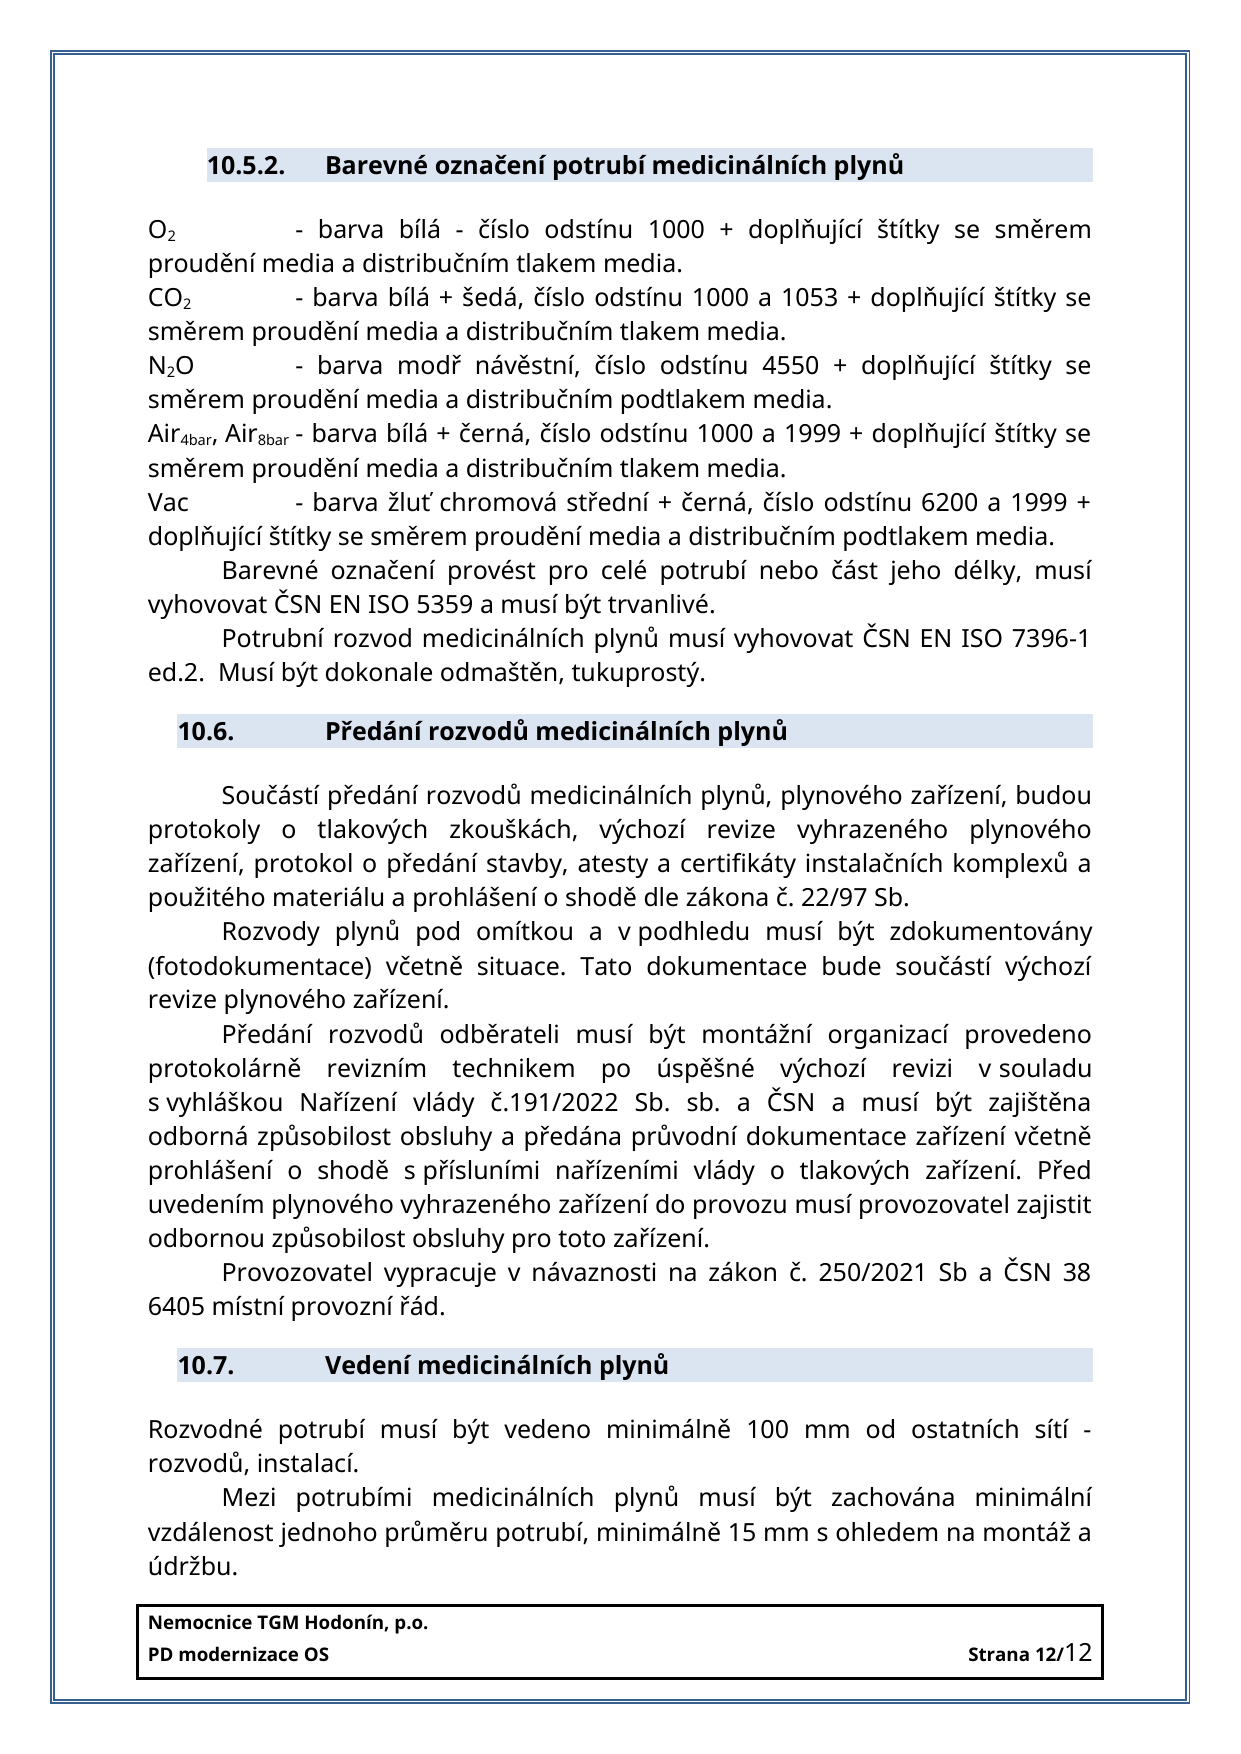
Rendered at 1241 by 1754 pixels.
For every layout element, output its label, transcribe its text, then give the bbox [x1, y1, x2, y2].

list Vedení medicinálních plynů [177, 1348, 1093, 1382]
text Vac - barva žluť chromová střední + černá, číslo odstínu 6200 a 1999 + doplňující štítky se směrem proudění media a distribučním podtlakem media. [148, 484, 1093, 552]
text CO2 - barva bílá + šedá, číslo odstínu 1000 a 1053 + doplňující štítky se směrem proudění media a distribučním tlakem media. [148, 280, 1093, 348]
text Mezi potrubími medicinálních plynů musí být zachována minimální vzdálenost jednoho průměru potrubí, minimálně 15 mm s ohledem na montáž a údržbu. [148, 1480, 1093, 1582]
list Barevné označení potrubí medicinálních plynů [207, 148, 1093, 182]
text Provozovatel vypracuje v návaznosti na zákon č. 250/2021 Sb a ČSN 38 6405 místní provozní řád. [148, 1255, 1093, 1323]
text Rozvodné potrubí musí být vedeno minimálně 100 mm od ostatních sítí - rozvodů, instalací. [148, 1412, 1093, 1480]
text Air4bar, Air8bar - barva bílá + černá, číslo odstínu 1000 a 1999 + doplňující štítky se směrem proudění media a distribučním tlakem media. [148, 416, 1093, 484]
text N2O - barva modř návěstní, číslo odstínu 4550 + doplňující štítky se směrem proudění media a distribučním podtlakem media. [148, 348, 1093, 416]
text Součástí předání rozvodů medicinálních plynů, plynového zařízení, budou protokoly o tlakových zkouškách, výchozí revize vyhrazeného plynového zařízení, protokol o předání stavby, atesty a certifikáty instalačních komplexů a použitého materiálu a prohlášení o shodě dle zákona č. 22/97 Sb. [148, 778, 1093, 914]
list Předání rozvodů medicinálních plynů [177, 714, 1093, 748]
text Potrubní rozvod medicinálních plynů musí vyhovovat ČSN EN ISO 7396-1 ed.2. Musí být dokonale odmaštěn, tukuprostý. [148, 621, 1093, 689]
text O2 - barva bílá - číslo odstínu 1000 + doplňující štítky se směrem proudění media a distribučním tlakem media. [148, 212, 1093, 280]
text Předání rozvodů odběrateli musí být montážní organizací provedeno protokolárně revizním technikem po úspěšné výchozí revizi v souladu s vyhláškou Nařízení vlády č.191/2022 Sb. sb. a ČSN a musí být zajištěna odborná způsobilost obsluhy a předána průvodní dokumentace zařízení včetně prohlášení o shodě s přísluními nařízeními vlády o tlakových zařízení. Před uvedením plynového vyhrazeného zařízení do provozu musí provozovatel zajistit odbornou způsobilost obsluhy pro toto zařízení. [148, 1016, 1093, 1255]
text Barevné označení provést pro celé potrubí nebo část jeho délky, musí vyhovovat ČSN EN ISO 5359 a musí být trvanlivé. [148, 552, 1093, 621]
text Rozvody plynů pod omítkou a v podhledu musí být zdokumentovány (fotodokumentace) včetně situace. Tato dokumentace bude součástí výchozí revize plynového zařízení. [148, 914, 1093, 1016]
